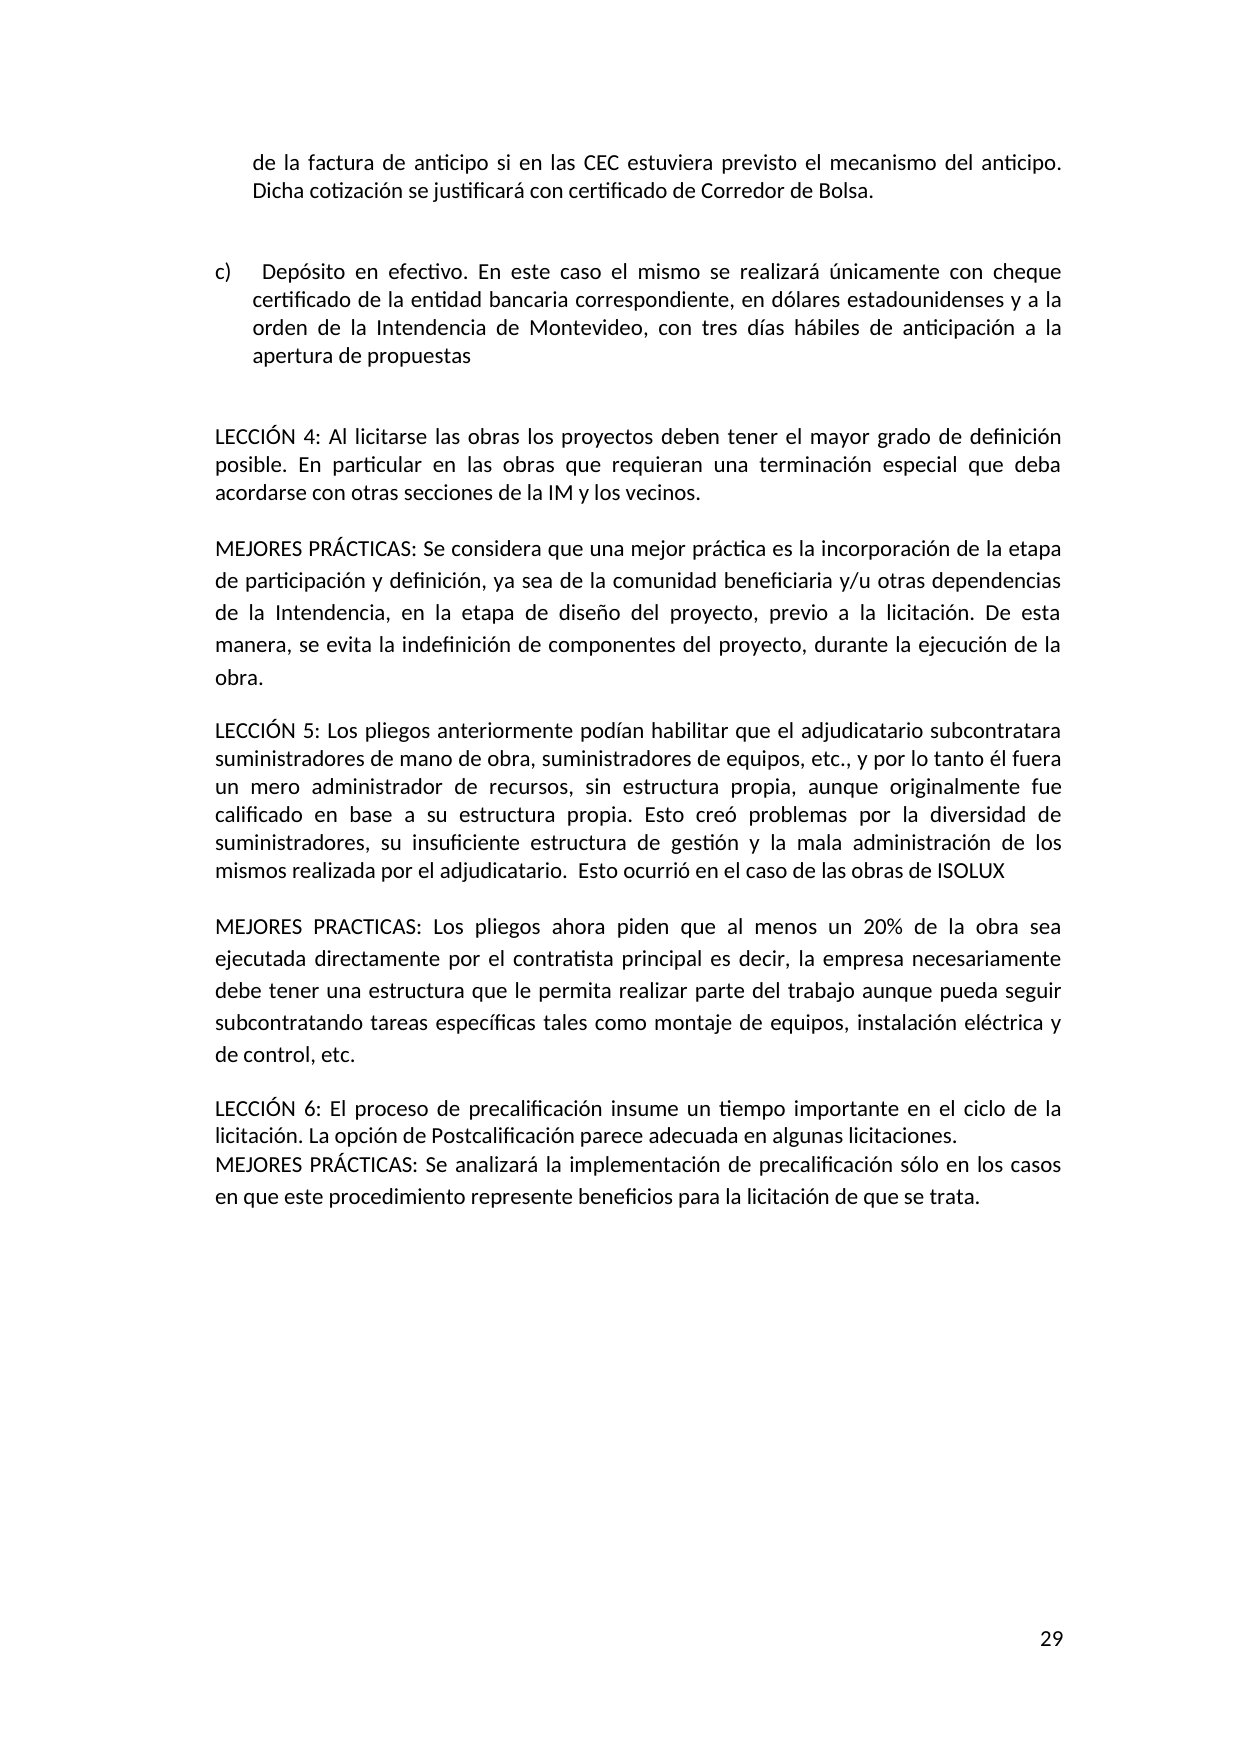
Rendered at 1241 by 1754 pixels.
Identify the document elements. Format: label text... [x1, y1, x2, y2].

text MEJORES PRÁCTICAS: Se considera que una mejor práctica es la incorporación de la etapa de participación y definición, ya sea de la comunidad beneficiaria y/u otras dependencias de la Intendencia, en la etapa de diseño del proyecto, previo a la licitación. De esta manera, se evita la indefinición de componentes del proyecto, durante la ejecución de la obra. [215, 534, 1063, 691]
text LECCIÓN 6: El proceso de precalificación insume un tiempo importante en el ciclo de la licitación. La opción de Postcalificación parece adecuada en algunas licitaciones. [215, 1094, 1063, 1150]
list Depósito en efectivo. En este caso el mismo se realizará únicamente con cheque certificado de la entidad bancaria correspondiente, en dólares estadounidenses y a la orden de la Intendencia de Montevideo, con tres días hábiles de anticipación a la apertura de propuestas [215, 257, 1063, 369]
text MEJORES PRACTICAS: Los pliegos ahora piden que al menos un 20% de la obra sea ejecutada directamente por el contratista principal es decir, la empresa necesariamente debe tener una estructura que le permita realizar parte del trabajo aunque pueda seguir subcontratando tareas específicas tales como montaje de equipos, instalación eléctrica y de control, etc. [215, 912, 1063, 1069]
text MEJORES PRÁCTICAS: Se analizará la implementación de precalificación sólo en los casos en que este procedimiento represente beneficios para la licitación de que se trata. [215, 1150, 1063, 1210]
text LECCIÓN 5: Los pliegos anteriormente podían habilitar que el adjudicatario subcontratara suministradores de mano de obra, suministradores de equipos, etc., y por lo tanto él fuera un mero administrador de recursos, sin estructura propia, aunque originalmente fue calificado en base a su estructura propia. Esto creó problemas por la diversidad de suministradores, su insuficiente estructura de gestión y la mala administración de los mismos realizada por el adjudicatario. Esto ocurrió en el caso de las obras de ISOLUX [215, 716, 1063, 884]
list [215, 148, 1063, 204]
text LECCIÓN 4: Al licitarse las obras los proyectos deben tener el mayor grado de definición posible. En particular en las obras que requieran una terminación especial que deba acordarse con otras secciones de la IM y los vecinos. [215, 422, 1063, 506]
